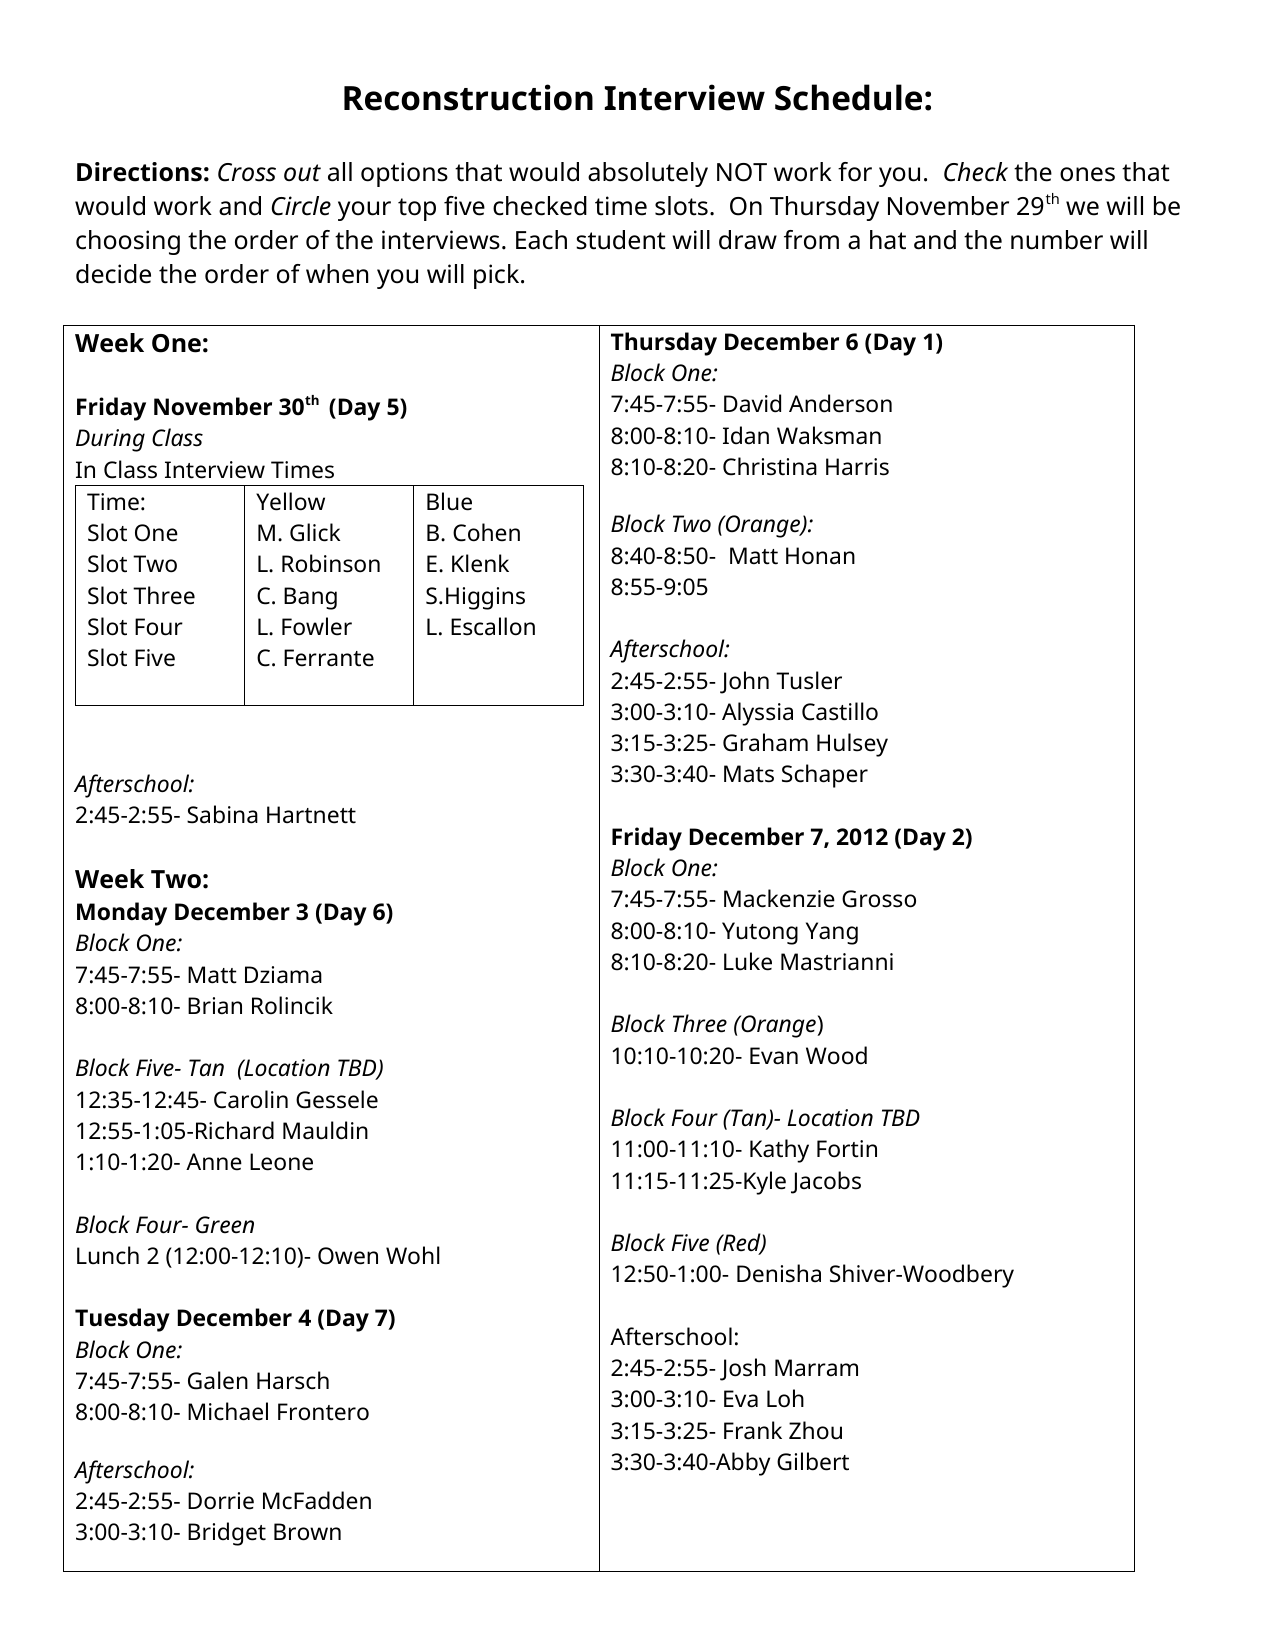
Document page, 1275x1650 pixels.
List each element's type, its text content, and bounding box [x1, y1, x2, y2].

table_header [64, 326, 599, 1571]
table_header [600, 326, 1134, 1571]
text Reconstruction Interview Schedule: [75, 75, 1200, 120]
text Directions: Cross out all options that would absolutely NOT work for you. Check the ones that would work and Circle your top five checked time slots. On Thursday November 29th we will be choosing the order of the interviews. Each student will draw from a hat and the number will decide the order of when you will pick. [75, 154, 1200, 291]
